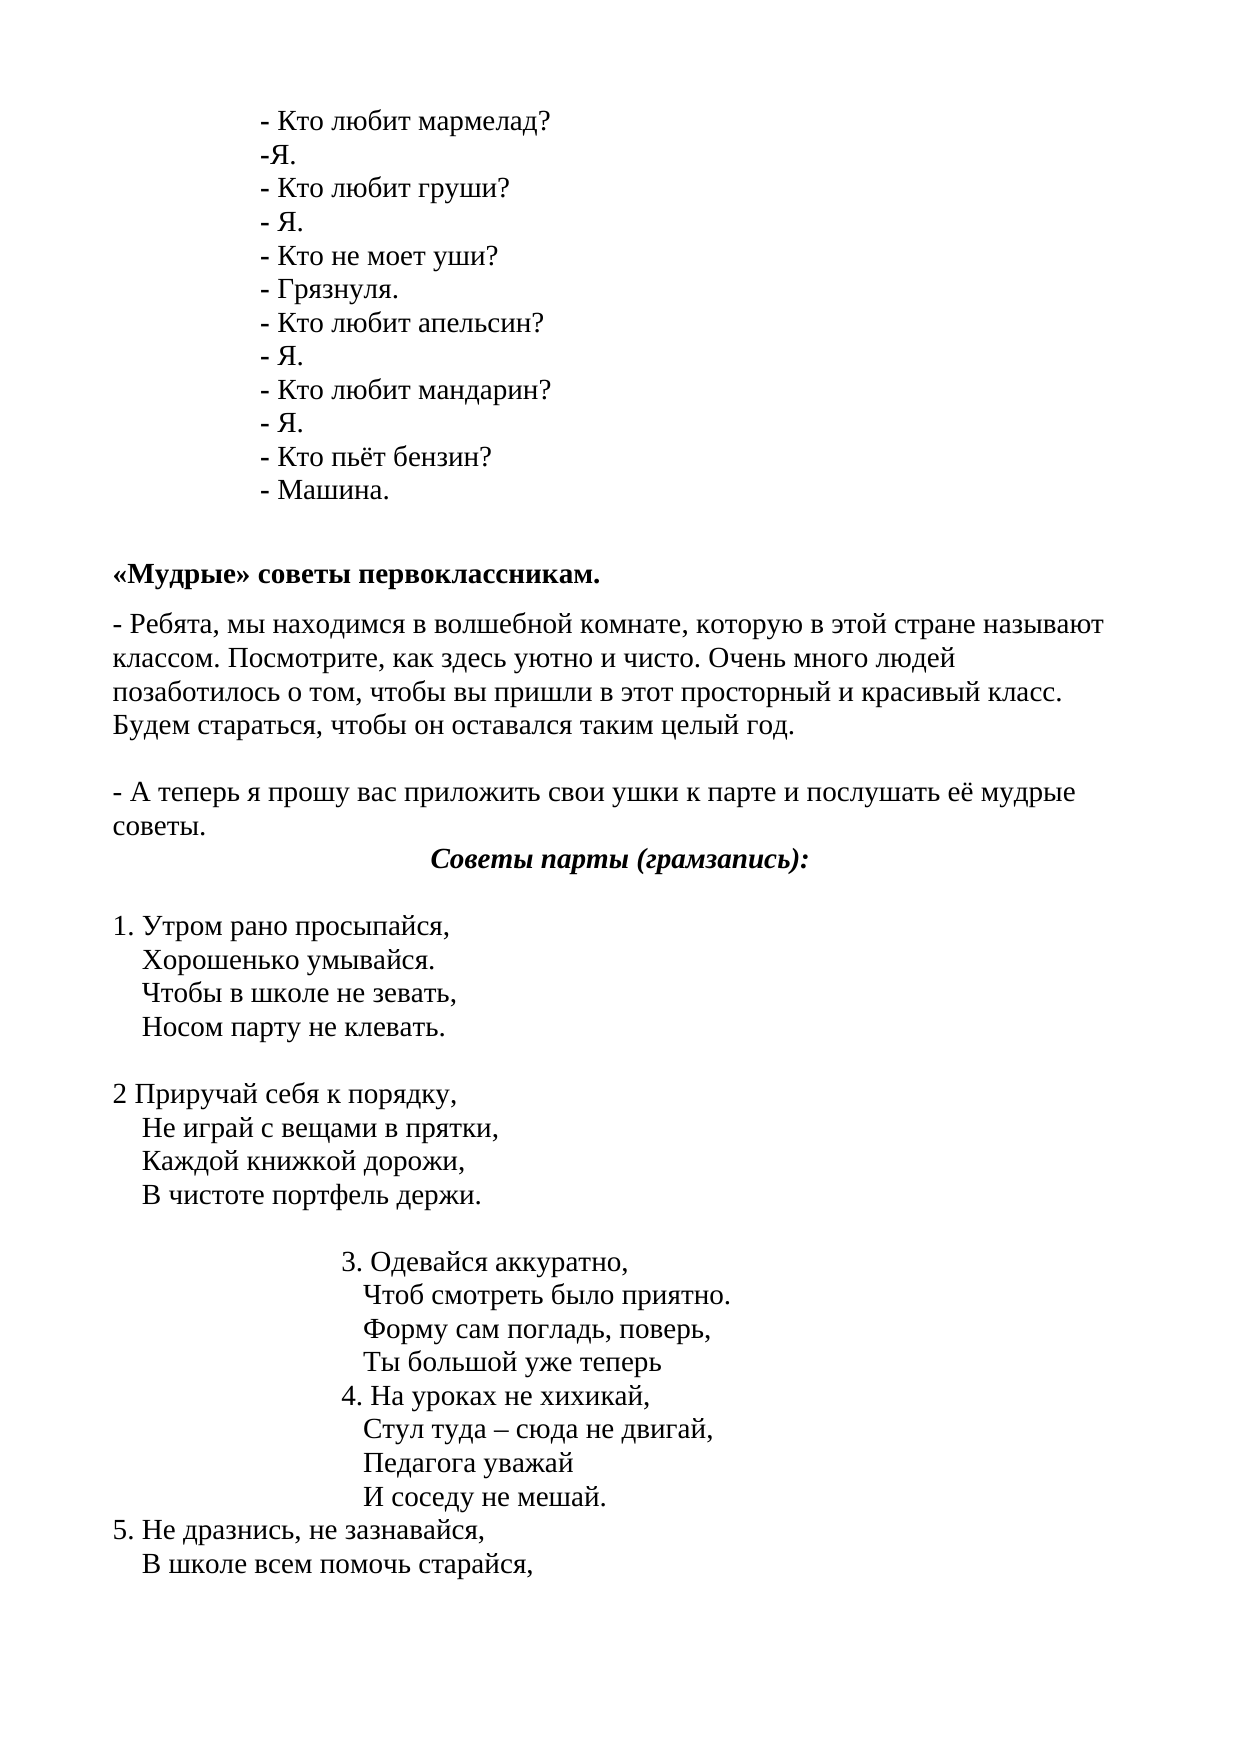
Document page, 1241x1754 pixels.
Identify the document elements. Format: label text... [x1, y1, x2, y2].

text - А теперь я прошу вас приложить свои ушки к парте и послушать её мудрые советы. [112, 774, 1128, 841]
text - Кто любит мармелад? [260, 103, 1128, 137]
text - Машина. [260, 472, 1128, 506]
text «Мудрые» советы первоклассникам. [112, 556, 1128, 590]
text -Я. [260, 137, 1128, 171]
text - Кто любит мандарин? [260, 372, 1128, 405]
text Советы парты (грамзапись): [112, 841, 1128, 875]
text - Кто не моет уши? [260, 238, 1128, 271]
text - Кто любит апельсин? [260, 305, 1128, 338]
text - Ребята, мы находимся в волшебной комнате, которую в этой стране называют классом. Посмотрите, как здесь уютно и чисто. Очень много людей позаботилось о том, чтобы вы пришли в этот просторный и красивый класс. Будем стараться, чтобы он оставался таким целый год. [112, 607, 1128, 741]
text - Я. [260, 338, 1128, 372]
text - Я. [260, 405, 1128, 439]
text 1. Утром рано просыпайся, Хорошенько умывайся. Чтобы в школе не зевать, Носом парту не клевать. [83, 875, 1128, 1043]
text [112, 1512, 1128, 1579]
text - Кто любит груши? [260, 171, 1128, 204]
text - Грязнуля. [260, 271, 1128, 305]
text 3. Одевайся аккуратно, Чтоб смотреть было приятно. Форму сам погладь, поверь, Ты большой уже теперь [334, 1244, 1128, 1378]
text 4. На уроках не хихикай, Стул туда – сюда не двигай, Педагога уважай И соседу не мешай. [334, 1378, 1128, 1512]
text - Я. [260, 204, 1128, 238]
text 2 Приручай себя к порядку, Не играй с вещами в прятки, Каждой книжкой дорожи, В чистоте портфель держи. [112, 1076, 1128, 1210]
text - Кто пьёт бензин? [260, 439, 1128, 472]
